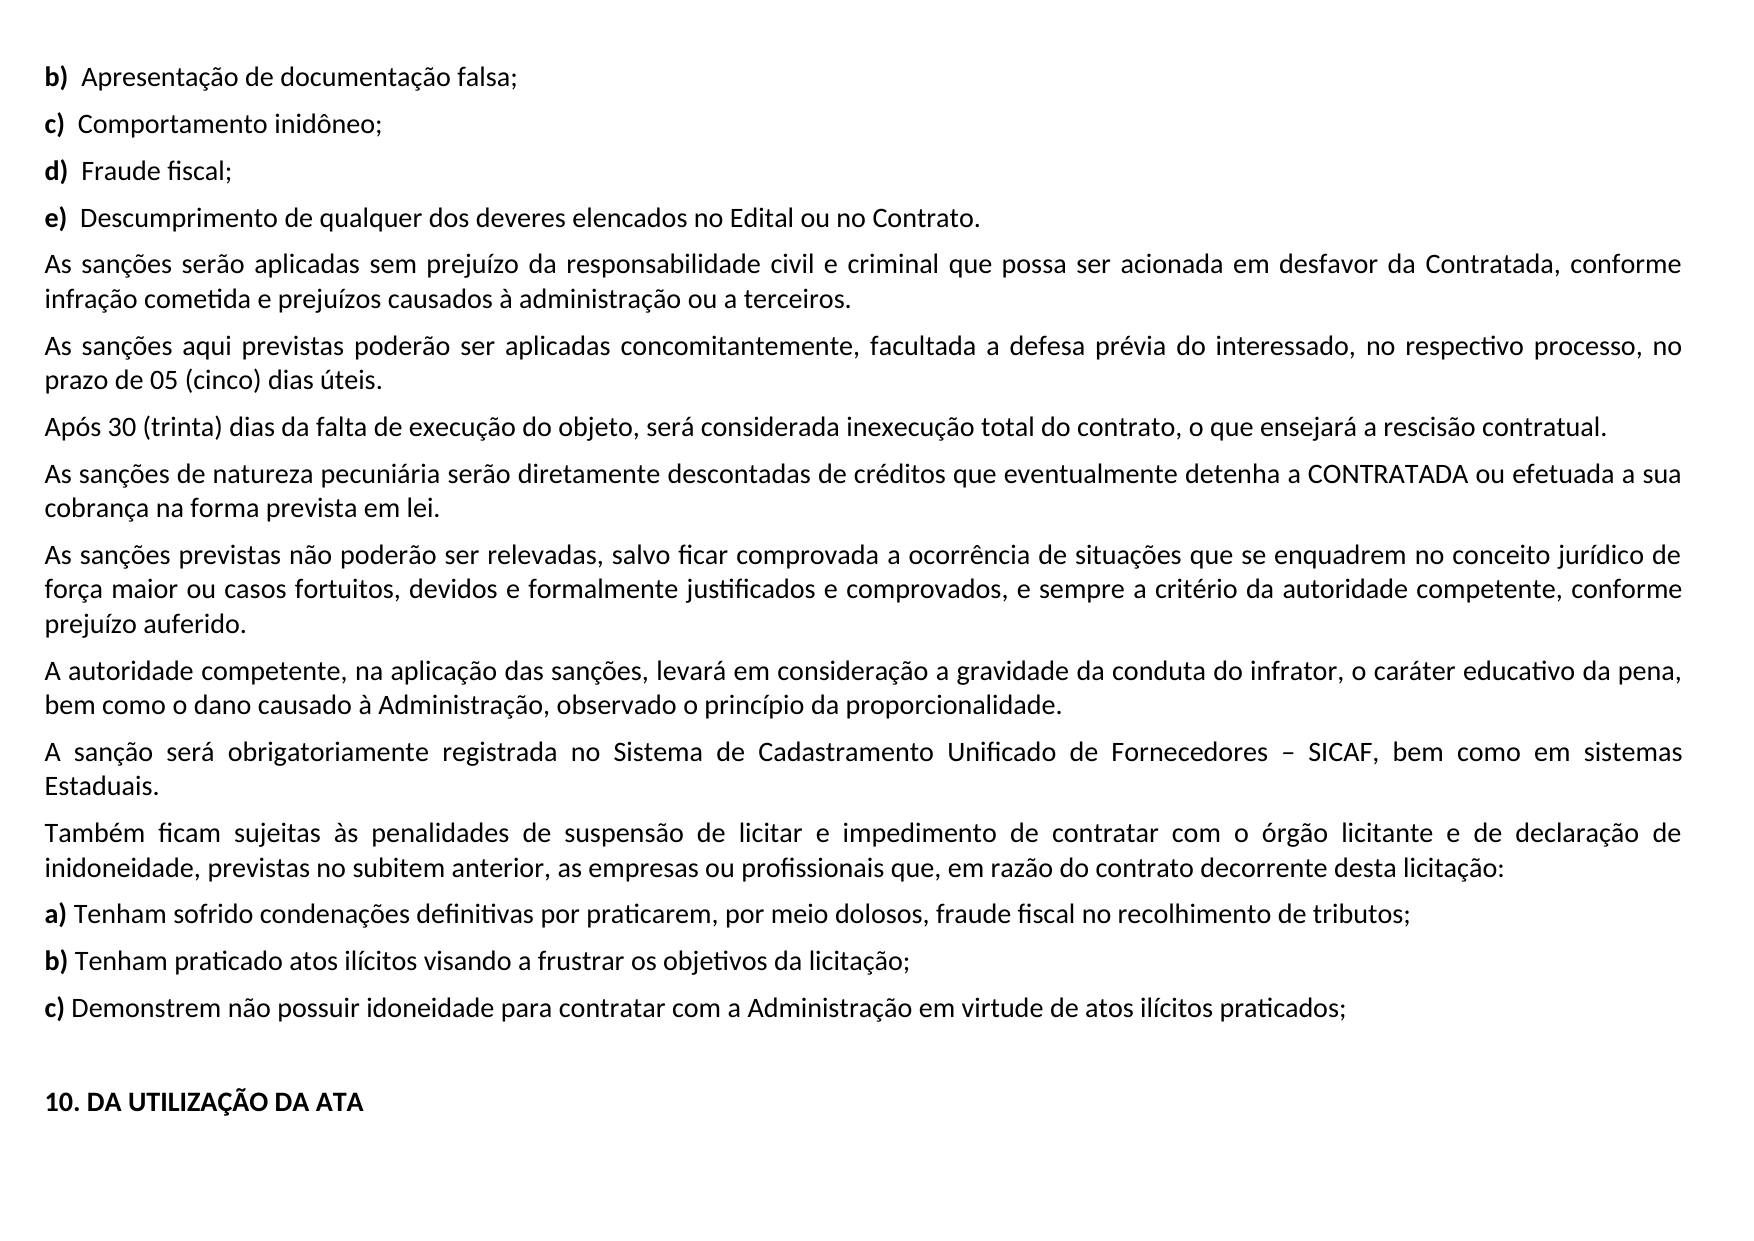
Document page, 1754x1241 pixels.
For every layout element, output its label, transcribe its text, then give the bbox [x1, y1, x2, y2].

text c) Comportamento inidôneo; [44, 106, 1682, 140]
text A sanção será obrigatoriamente registrada no Sistema de Cadastramento Unificado de Fornecedores – SICAF, bem como em sistemas Estaduais. [44, 734, 1682, 803]
text c) Demonstrem não possuir idoneidade para contratar com a Administração em virtude de atos ilícitos praticados; [44, 990, 1682, 1025]
text 10. DA UTILIZAÇÃO DA ATA [44, 1084, 1682, 1118]
text As sanções serão aplicadas sem prejuízo da responsabilidade civil e criminal que possa ser acionada em desfavor da Contratada, conforme infração cometida e prejuízos causados à administração ou a terceiros. [44, 247, 1682, 315]
text As sanções de natureza pecuniária serão diretamente descontadas de créditos que eventualmente detenha a CONTRATADA ou efetuada a sua cobrança na forma prevista em lei. [44, 456, 1682, 525]
text As sanções previstas não poderão ser relevadas, salvo ficar comprovada a ocorrência de situações que se enquadrem no conceito jurídico de força maior ou casos fortuitos, devidos e formalmente justificados e comprovados, e sempre a critério da autoridade competente, conforme prejuízo auferido. [44, 537, 1682, 640]
text e) Descumprimento de qualquer dos deveres elencados no Edital ou no Contrato. [44, 200, 1682, 234]
text b) Apresentação de documentação falsa; [44, 59, 1682, 93]
text Após 30 (trinta) dias da falta de execução do objeto, será considerada inexecução total do contrato, o que ensejará a rescisão contratual. [44, 409, 1682, 443]
text a) Tenham sofrido condenações definitivas por praticarem, por meio dolosos, fraude fiscal no recolhimento de tributos; [44, 897, 1682, 931]
text b) Tenham praticado atos ilícitos visando a frustrar os objetivos da licitação; [44, 943, 1682, 978]
text As sanções aqui previstas poderão ser aplicadas concomitantemente, facultada a defesa prévia do interessado, no respectivo processo, no prazo de 05 (cinco) dias úteis. [44, 328, 1682, 397]
text Também ficam sujeitas às penalidades de suspensão de licitar e impedimento de contratar com o órgão licitante e de declaração de inidoneidade, previstas no subitem anterior, as empresas ou profissionais que, em razão do contrato decorrente desta licitação: [44, 815, 1682, 884]
text A autoridade competente, na aplicação das sanções, levará em consideração a gravidade da conduta do infrator, o caráter educativo da pena, bem como o dano causado à Administração, observado o princípio da proporcionalidade. [44, 653, 1682, 722]
text d) Fraude fiscal; [44, 153, 1682, 187]
